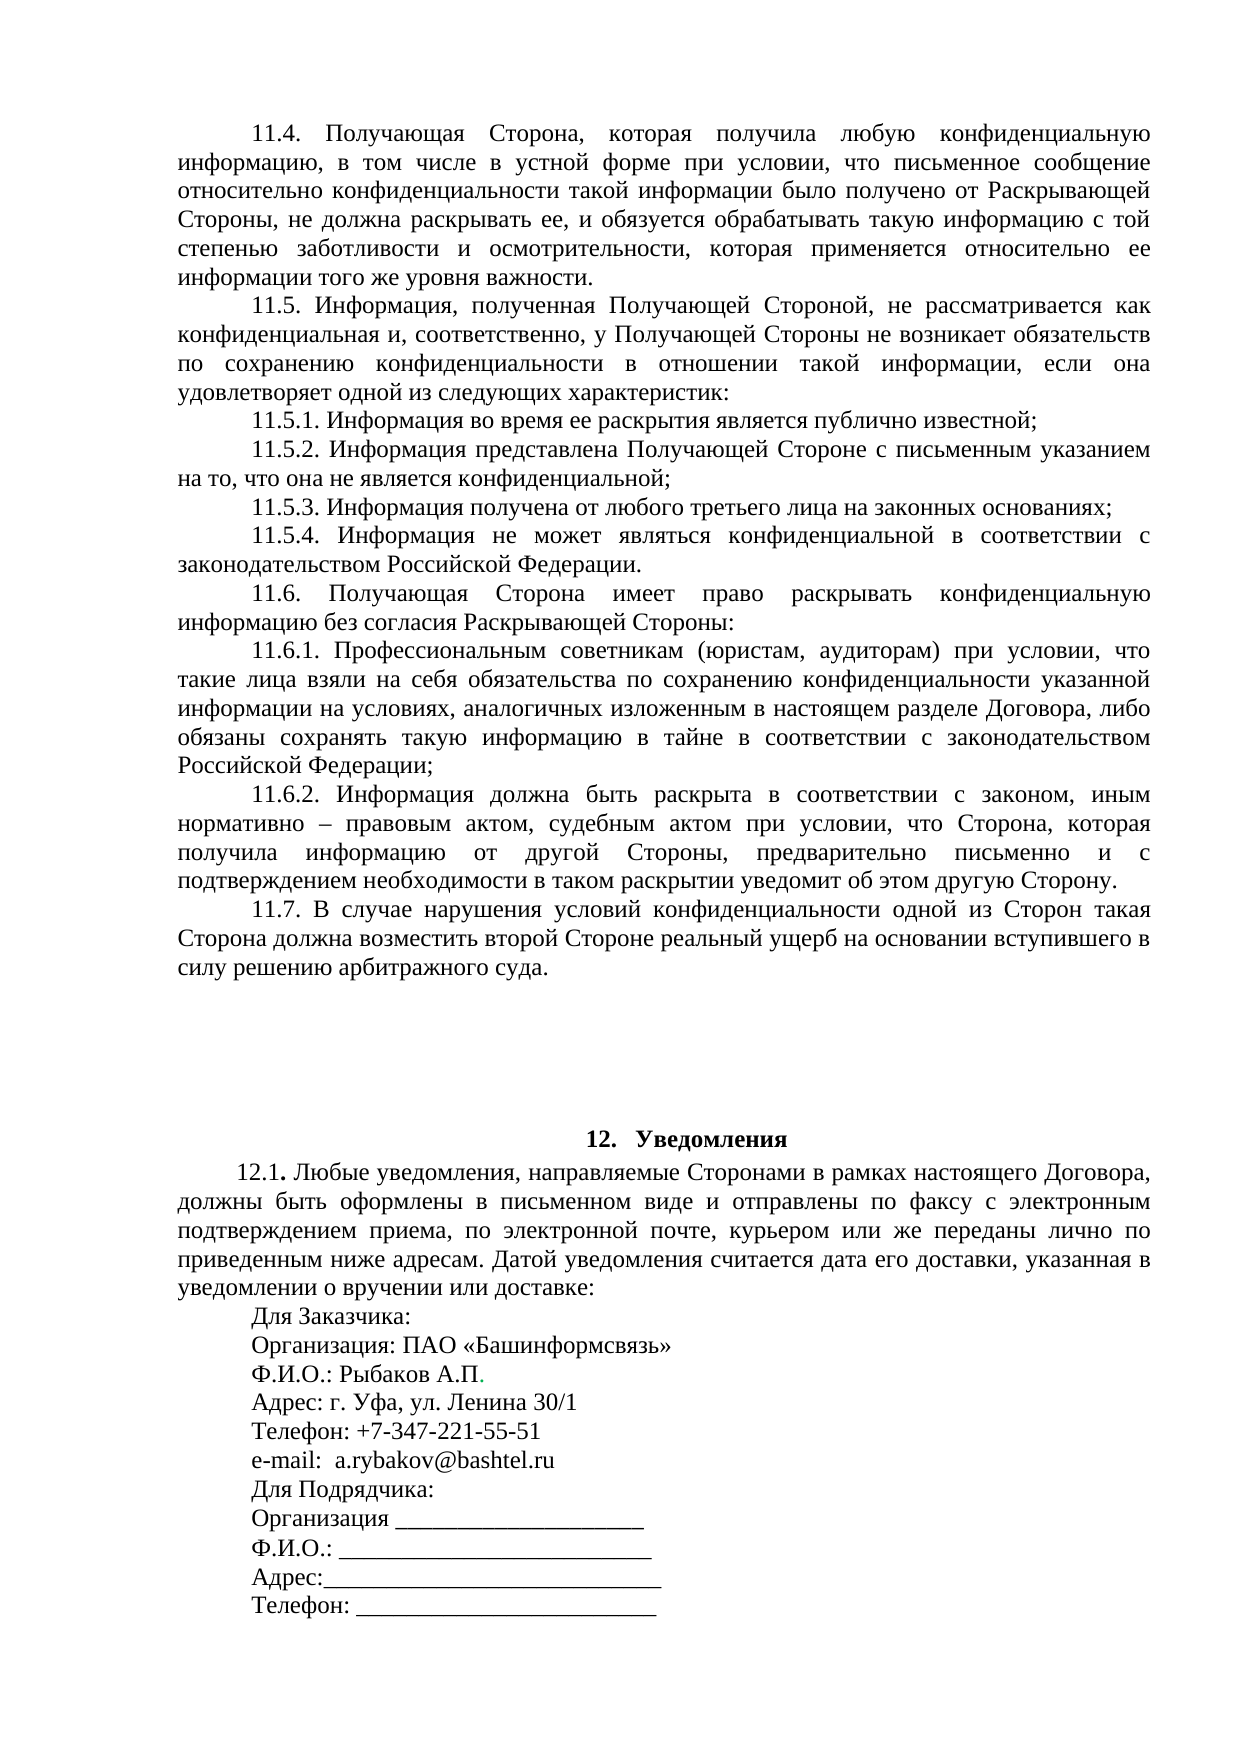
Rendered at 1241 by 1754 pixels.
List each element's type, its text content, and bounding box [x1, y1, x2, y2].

text 11.6. Получающая Сторона имеет право раскрывать конфиденциальную информацию без согласия Раскрывающей Стороны: [177, 578, 1152, 636]
text 11.5.4. Информация не может являться конфиденциальной в соответствии с законодательством Российской Федерации. [177, 521, 1152, 578]
text 11.6.2. Информация должна быть раскрыта в соответствии с законом, иным нормативно – правовым актом, судебным актом при условии, что Сторона, которая получила информацию от другой Стороны, предварительно письменно и с подтверждением необходимости в таком раскрытии уведомит об этом другую Сторону. [177, 779, 1152, 894]
text 11.5.3. Информация получена от любого третьего лица на законных основаниях; [177, 492, 1152, 521]
text e-mail: a.rybakov@bashtel.ru [177, 1445, 1152, 1474]
text Адрес:___________________________ [177, 1562, 1152, 1590]
text Для Заказчика: [177, 1301, 1152, 1330]
text Ф.И.О.: Рыбаков А.П. [177, 1359, 1152, 1387]
text Организация ____________________ [177, 1502, 1152, 1533]
text Для Подрядчика: [177, 1474, 1152, 1502]
text Ф.И.О.: _________________________ [177, 1533, 1152, 1562]
text Адрес: г. Уфа, ул. Ленина 30/1 [177, 1387, 1152, 1416]
text 11.5. Информация, полученная Получающей Стороной, не рассматривается как конфиденциальная и, соответственно, у Получающей Стороны не возникает обязательств по сохранению конфиденциальности в отношении такой информации, если она удовлетворяет одной из следующих характеристик: [177, 291, 1152, 406]
text 11.5.1. Информация во время ее раскрытия является публично известной; [177, 406, 1152, 434]
list Уведомления [177, 1124, 1152, 1153]
text Телефон: ________________________ [177, 1590, 1152, 1619]
text 11.7. В случае нарушения условий конфиденциальности одной из Сторон такая Сторона должна возместить второй Стороне реальный ущерб на основании вступившего в силу решению арбитражного суда. [177, 894, 1152, 981]
text 12.1. Любые уведомления, направляемые Сторонами в рамках настоящего Договора, должны быть оформлены в письменном виде и отправлены по факсу с электронным подтверждением приема, по электронной почте, курьером или же переданы лично по приведенным ниже адресам. Датой уведомления считается дата его доставки, указанная в уведомлении о вручении или доставке: [177, 1157, 1152, 1301]
text Телефон: +7-347-221-55-51 [177, 1416, 1152, 1445]
text Организация: ПАО «Башинформсвязь» [177, 1330, 1152, 1359]
text 11.5.2. Информация представлена Получающей Стороне с письменным указанием на то, что она не является конфиденциальной; [177, 434, 1152, 492]
text 11.6.1. Профессиональным советникам (юристам, аудиторам) при условии, что такие лица взяли на себя обязательства по сохранению конфиденциальности указанной информации на условиях, аналогичных изложенным в настоящем разделе Договора, либо обязаны сохранять такую информацию в тайне в соответствии с законодательством Российской Федерации; [177, 636, 1152, 779]
text 11.4. Получающая Сторона, которая получила любую конфиденциальную информацию, в том числе в устной форме при условии, что письменное сообщение относительно конфиденциальности такой информации было получено от Раскрывающей Стороны, не должна раскрывать ее, и обязуется обрабатывать такую информацию с той степенью заботливости и осмотрительности, которая применяется относительно ее информации того же уровня важности. [177, 118, 1152, 291]
